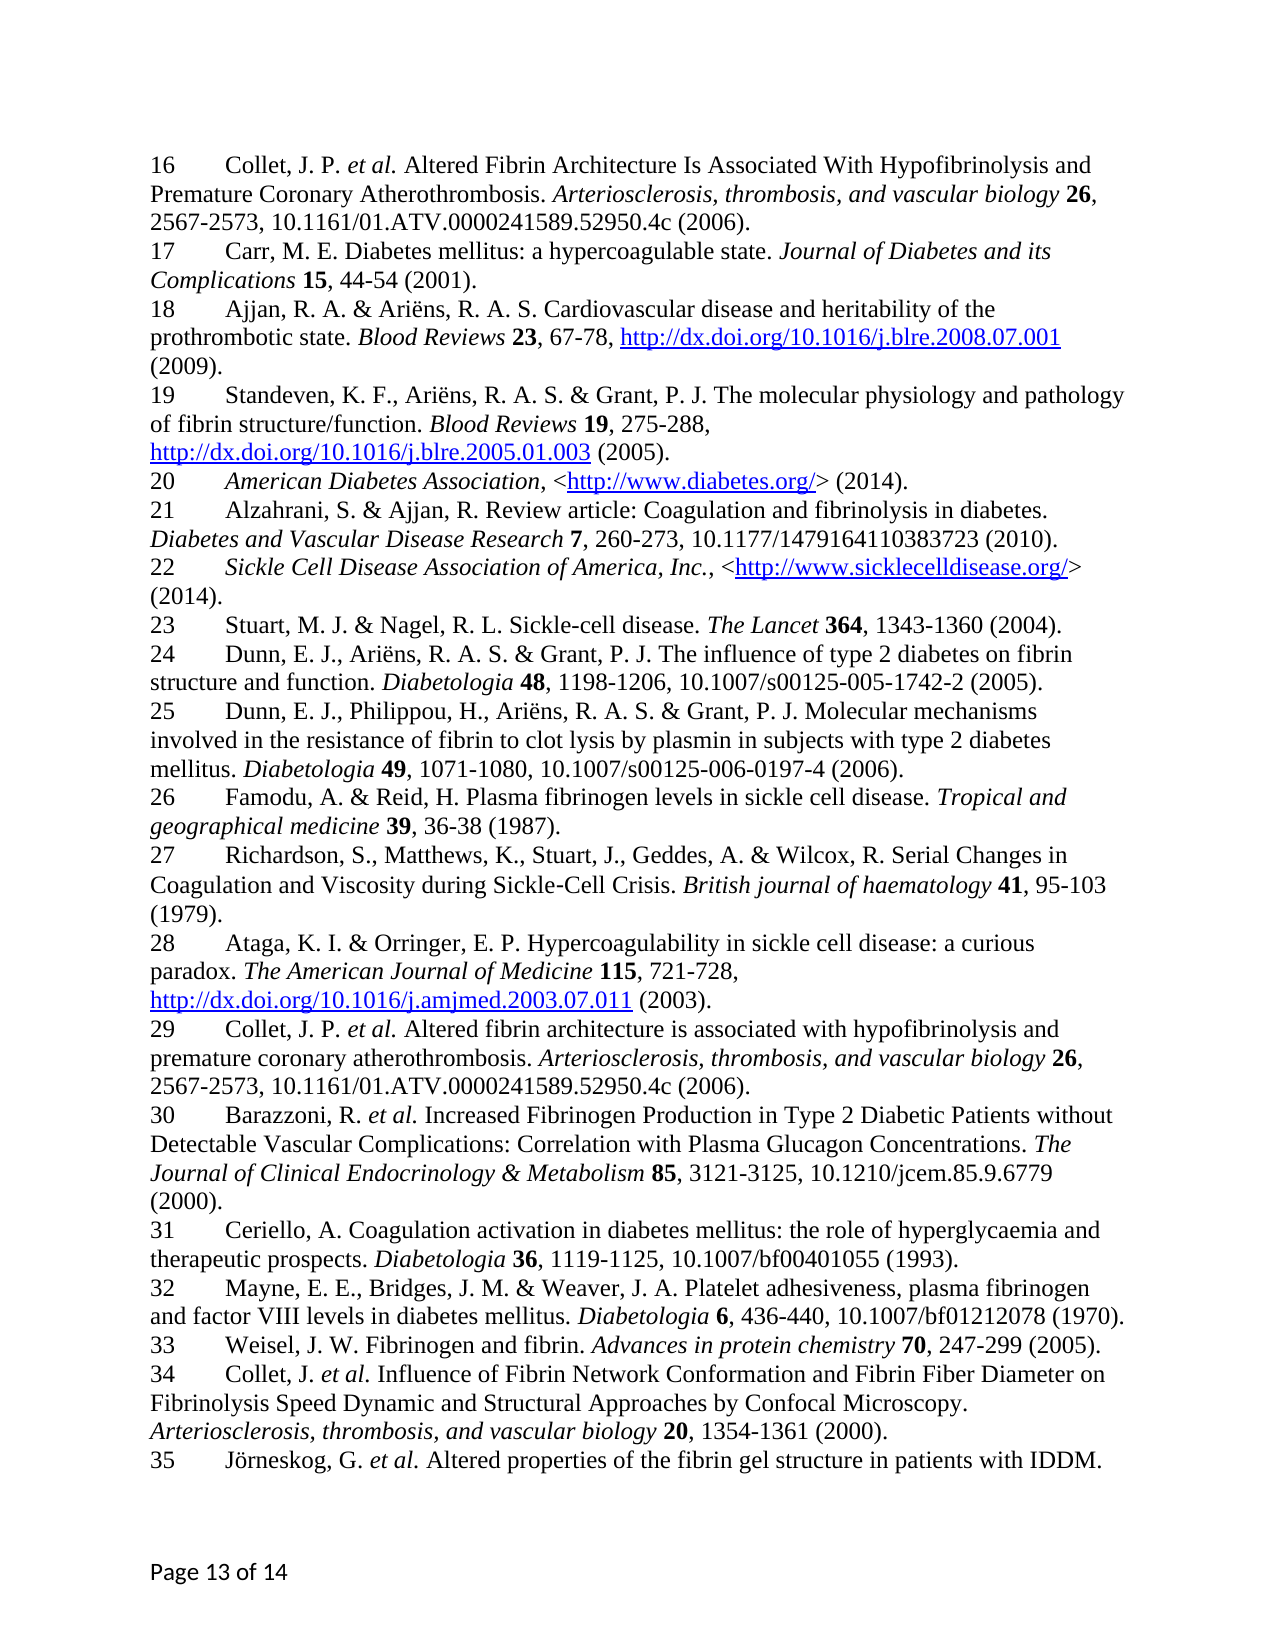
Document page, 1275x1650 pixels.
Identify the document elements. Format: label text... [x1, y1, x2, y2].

text 17 Carr, M. E. Diabetes mellitus: a hypercoagulable state. Journal of Diabetes and its Complications 15, 44-54 (2001). [150, 236, 1125, 294]
text 21 Alzahrani, S. & Ajjan, R. Review article: Coagulation and fibrinolysis in diabetes. Diabetes and Vascular Disease Research 7, 260-273, 10.1177/1479164110383723 (2010). [150, 495, 1125, 552]
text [150, 1445, 1125, 1474]
text 26 Famodu, A. & Reid, H. Plasma fibrinogen levels in sickle cell disease. Tropical and geographical medicine 39, 36-38 (1987). [150, 782, 1125, 840]
text 18 Ajjan, R. A. & Ariëns, R. A. S. Cardiovascular disease and heritability of the prothrombotic state. Blood Reviews 23, 67-78, http://dx.doi.org/10.1016/j.blre.2008.07.001 (2009). [150, 294, 1125, 380]
text 30 Barazzoni, R. et al. Increased Fibrinogen Production in Type 2 Diabetic Patients without Detectable Vascular Complications: Correlation with Plasma Glucagon Concentrations. The Journal of Clinical Endocrinology & Metabolism 85, 3121-3125, 10.1210/jcem.85.9.6779 (2000). [150, 1100, 1125, 1215]
text 22 Sickle Cell Disease Association of America, Inc., <http://www.sicklecelldisease.org/> (2014). [150, 552, 1125, 610]
text 19 Standeven, K. F., Ariëns, R. A. S. & Grant, P. J. The molecular physiology and pathology of fibrin structure/function. Blood Reviews 19, 275-288, http://dx.doi.org/10.1016/j.blre.2005.01.003 (2005). [150, 380, 1125, 466]
text 31 Ceriello, A. Coagulation activation in diabetes mellitus: the role of hyperglycaemia and therapeutic prospects. Diabetologia 36, 1119-1125, 10.1007/bf00401055 (1993). [150, 1215, 1125, 1273]
text 32 Mayne, E. E., Bridges, J. M. & Weaver, J. A. Platelet adhesiveness, plasma fibrinogen and factor VIII levels in diabetes mellitus. Diabetologia 6, 436-440, 10.1007/bf01212078 (1970). [150, 1273, 1125, 1330]
text 16 Collet, J. P. et al. Altered Fibrin Architecture Is Associated With Hypofibrinolysis and Premature Coronary Atherothrombosis. Arteriosclerosis, thrombosis, and vascular biology 26, 2567-2573, 10.1161/01.ATV.0000241589.52950.4c (2006). [150, 150, 1125, 236]
text 25 Dunn, E. J., Philippou, H., Ariëns, R. A. S. & Grant, P. J. Molecular mechanisms involved in the resistance of fibrin to clot lysis by plasmin in subjects with type 2 diabetes mellitus. Diabetologia 49, 1071-1080, 10.1007/s00125-006-0197-4 (2006). [150, 696, 1125, 782]
text 28 Ataga, K. I. & Orringer, E. P. Hypercoagulability in sickle cell disease: a curious paradox. The American Journal of Medicine 115, 721-728, http://dx.doi.org/10.1016/j.amjmed.2003.07.011 (2003). [150, 928, 1125, 1014]
text 34 Collet, J. et al. Influence of Fibrin Network Conformation and Fibrin Fiber Diameter on Fibrinolysis Speed Dynamic and Structural Approaches by Confocal Microscopy. Arteriosclerosis, thrombosis, and vascular biology 20, 1354-1361 (2000). [150, 1359, 1125, 1445]
text 20 American Diabetes Association, <http://www.diabetes.org/> (2014). [150, 466, 1125, 495]
text 23 Stuart, M. J. & Nagel, R. L. Sickle-cell disease. The Lancet 364, 1343-1360 (2004). [150, 610, 1125, 639]
text 24 Dunn, E. J., Ariëns, R. A. S. & Grant, P. J. The influence of type 2 diabetes on fibrin structure and function. Diabetologia 48, 1198-1206, 10.1007/s00125-005-1742-2 (2005). [150, 639, 1125, 696]
text 33 Weisel, J. W. Fibrinogen and fibrin. Advances in protein chemistry 70, 247-299 (2005). [150, 1330, 1125, 1359]
text 27 Richardson, S., Matthews, K., Stuart, J., Geddes, A. & Wilcox, R. Serial Changes in Coagulation and Viscosity during Sickle‐Cell Crisis. British journal of haematology 41, 95-103 (1979). [150, 840, 1125, 928]
text 29 Collet, J. P. et al. Altered fibrin architecture is associated with hypofibrinolysis and premature coronary atherothrombosis. Arteriosclerosis, thrombosis, and vascular biology 26, 2567-2573, 10.1161/01.ATV.0000241589.52950.4c (2006). [150, 1014, 1125, 1100]
